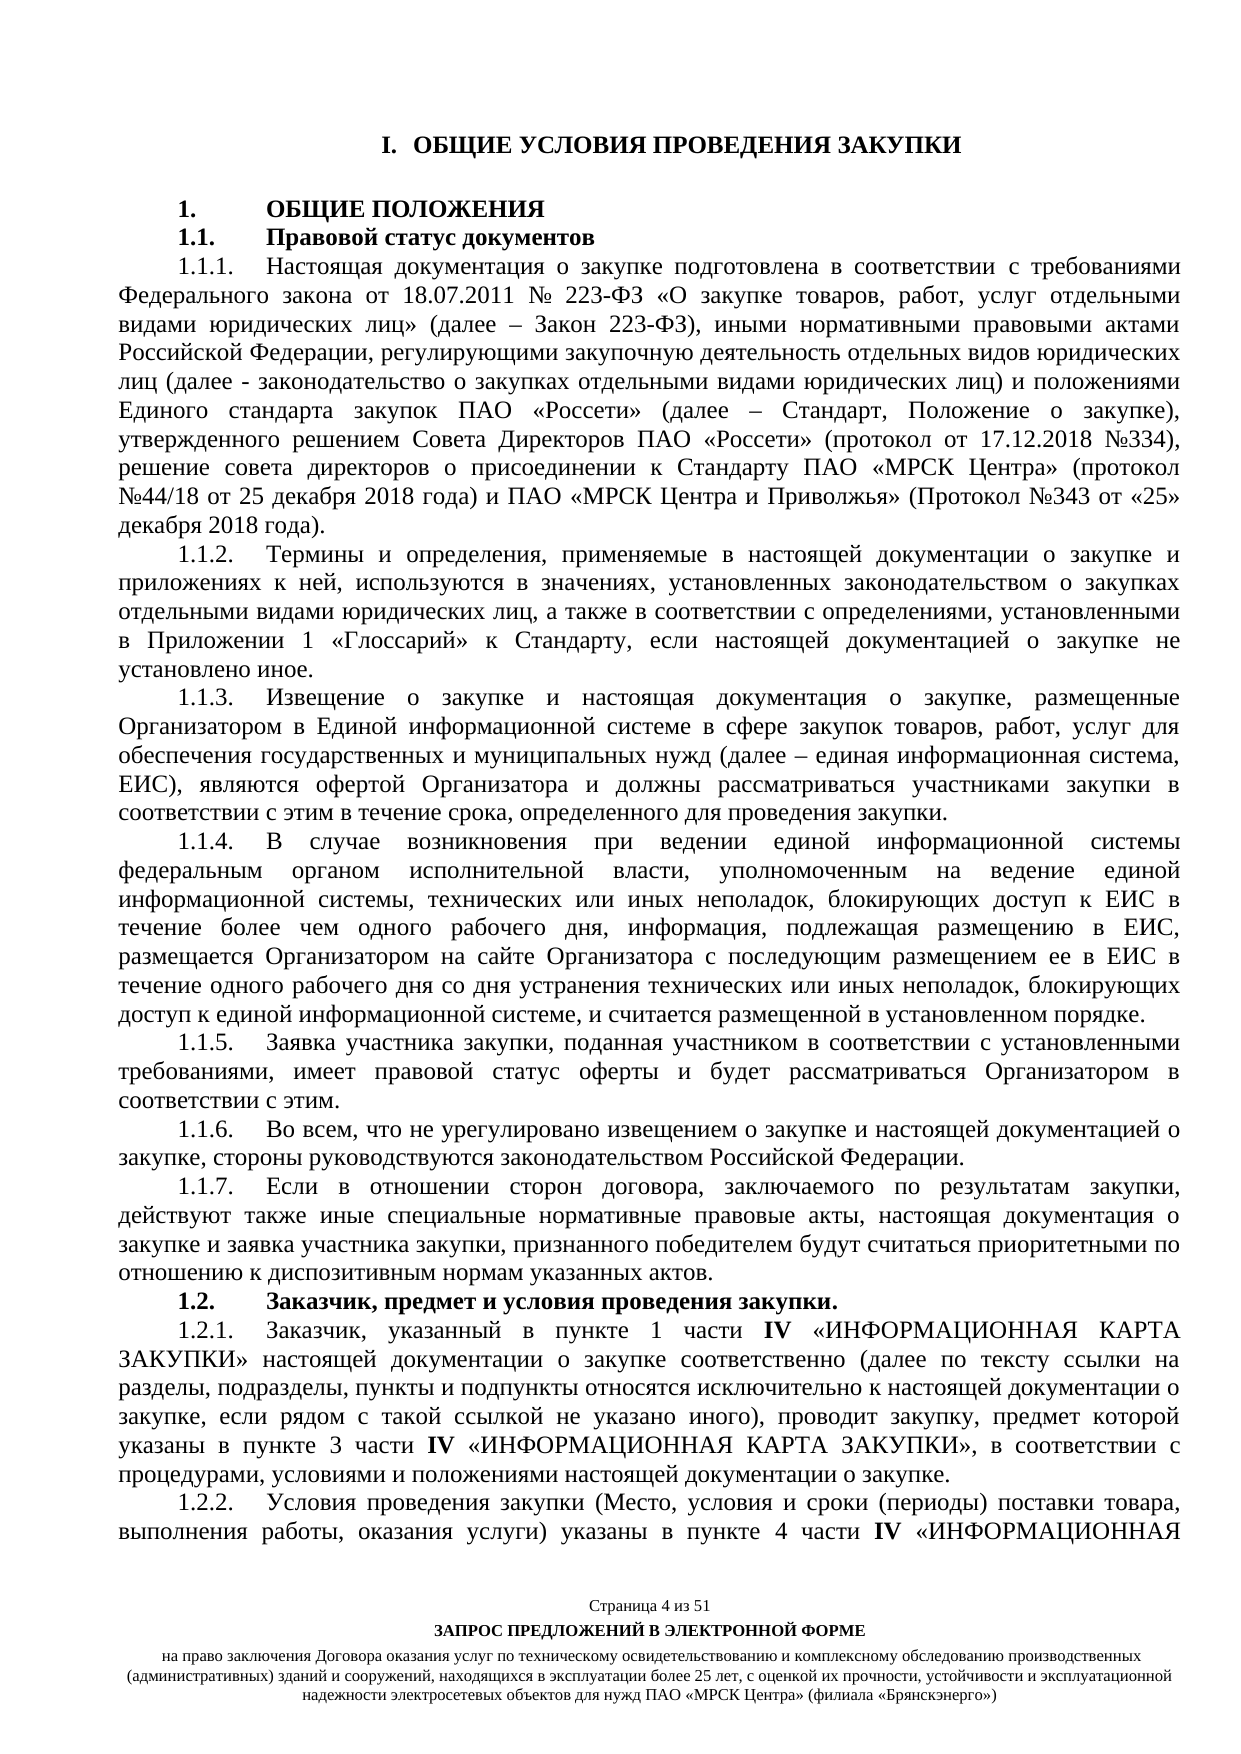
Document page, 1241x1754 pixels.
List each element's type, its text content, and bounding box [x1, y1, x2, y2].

list Во всем, что не урегулировано извещением о закупке и настоящей документацией о закупке, стороны руководствуются законодательством Российской Федерации. [118, 1114, 1181, 1171]
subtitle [118, 1487, 1181, 1545]
list Настоящая документация о закупке подготовлена в соответствии с требованиями Федерального закона от 18.07.2011 № 223-ФЗ «О закупке товаров, работ, услуг отдельными видами юридических лиц» (далее – Закон 223-ФЗ), иными нормативными правовыми актами Российской Федерации, регулирующими закупочную деятельность отдельных видов юридических лиц (далее - законодательство о закупках отдельными видами юридических лиц) и положениями Единого стандарта закупок ПАО «Россети» (далее – Стандарт, Положение о закупке), утвержденного решением Совета Директоров ПАО «Россети» (протокол от 17.12.2018 №334), решение совета директоров о присоединении к Стандарту ПАО «МРСК Центра» (протокол №44/18 от 25 декабря 2018 года) и ПАО «МРСК Центра и Приволжья» (Протокол №343 от «25» декабря 2018 года). [118, 251, 1181, 539]
subtitle ОБЩИЕ ПОЛОЖЕНИЯ [118, 194, 1181, 222]
subtitle Заказчик, предмет и условия проведения закупки. [118, 1286, 1181, 1315]
list Заявка участника закупки, поданная участником в соответствии с установленными требованиями, имеет правовой статус оферты и будет рассматриваться Организатором в соответствии с этим. [118, 1027, 1181, 1114]
list В случае возникновения при ведении единой информационной системы федеральным органом исполнительной власти, уполномоченным на ведение единой информационной системы, технических или иных неполадок, блокирующих доступ к ЕИС в течение более чем одного рабочего дня, информация, подлежащая размещению в ЕИС, размещается Организатором на сайте Организатора с последующим размещением ее в ЕИС в течение одного рабочего дня со дня устранения технических или иных неполадок, блокирующих доступ к единой информационной системе, и считается размещенной в установленном порядке. [118, 826, 1181, 1027]
subtitle ОБЩИЕ УСЛОВИЯ ПРОВЕДЕНИЯ закупки [118, 130, 1181, 159]
list Извещение о закупке и настоящая документация о закупке, размещенные Организатором в Единой информационной системе в сфере закупок товаров, работ, услуг для обеспечения государственных и муниципальных нужд (далее – единая информационная система, ЕИС), являются офертой Организатора и должны рассматриваться участниками закупки в соответствии с этим в течение срока, определенного для проведения закупки. [118, 682, 1181, 826]
list Если в отношении сторон договора, заключаемого по результатам закупки, действуют также иные специальные нормативные правовые акты, настоящая документация о закупке и заявка участника закупки, признанного победителем будут считаться приоритетными по отношению к диспозитивным нормам указанных актов. [118, 1171, 1181, 1286]
list Термины и определения, применяемые в настоящей документации о закупке и приложениях к ней, используются в значениях, установленных законодательством о закупках отдельными видами юридических лиц, а также в соответствии с определениями, установленными в Приложении 1 «Глоссарий» к Стандарту, если настоящей документацией о закупке не установлено иное. [118, 539, 1181, 682]
subtitle Правовой статус документов [118, 222, 1181, 251]
subtitle Заказчик, указанный в пункте 1 части IV «ИНФОРМАЦИОННАЯ КАРТА ЗАКУПКИ» настоящей документации о закупке соответственно (далее по тексту ссылки на разделы, подразделы, пункты и подпункты относятся исключительно к настоящей документации о закупке, если рядом с такой ссылкой не указано иного), проводит закупку, предмет которой указаны в пункте 3 части IV «ИНФОРМАЦИОННАЯ КАРТА ЗАКУПКИ», в соответствии с процедурами, условиями и положениями настоящей документации о закупке. [118, 1315, 1181, 1487]
